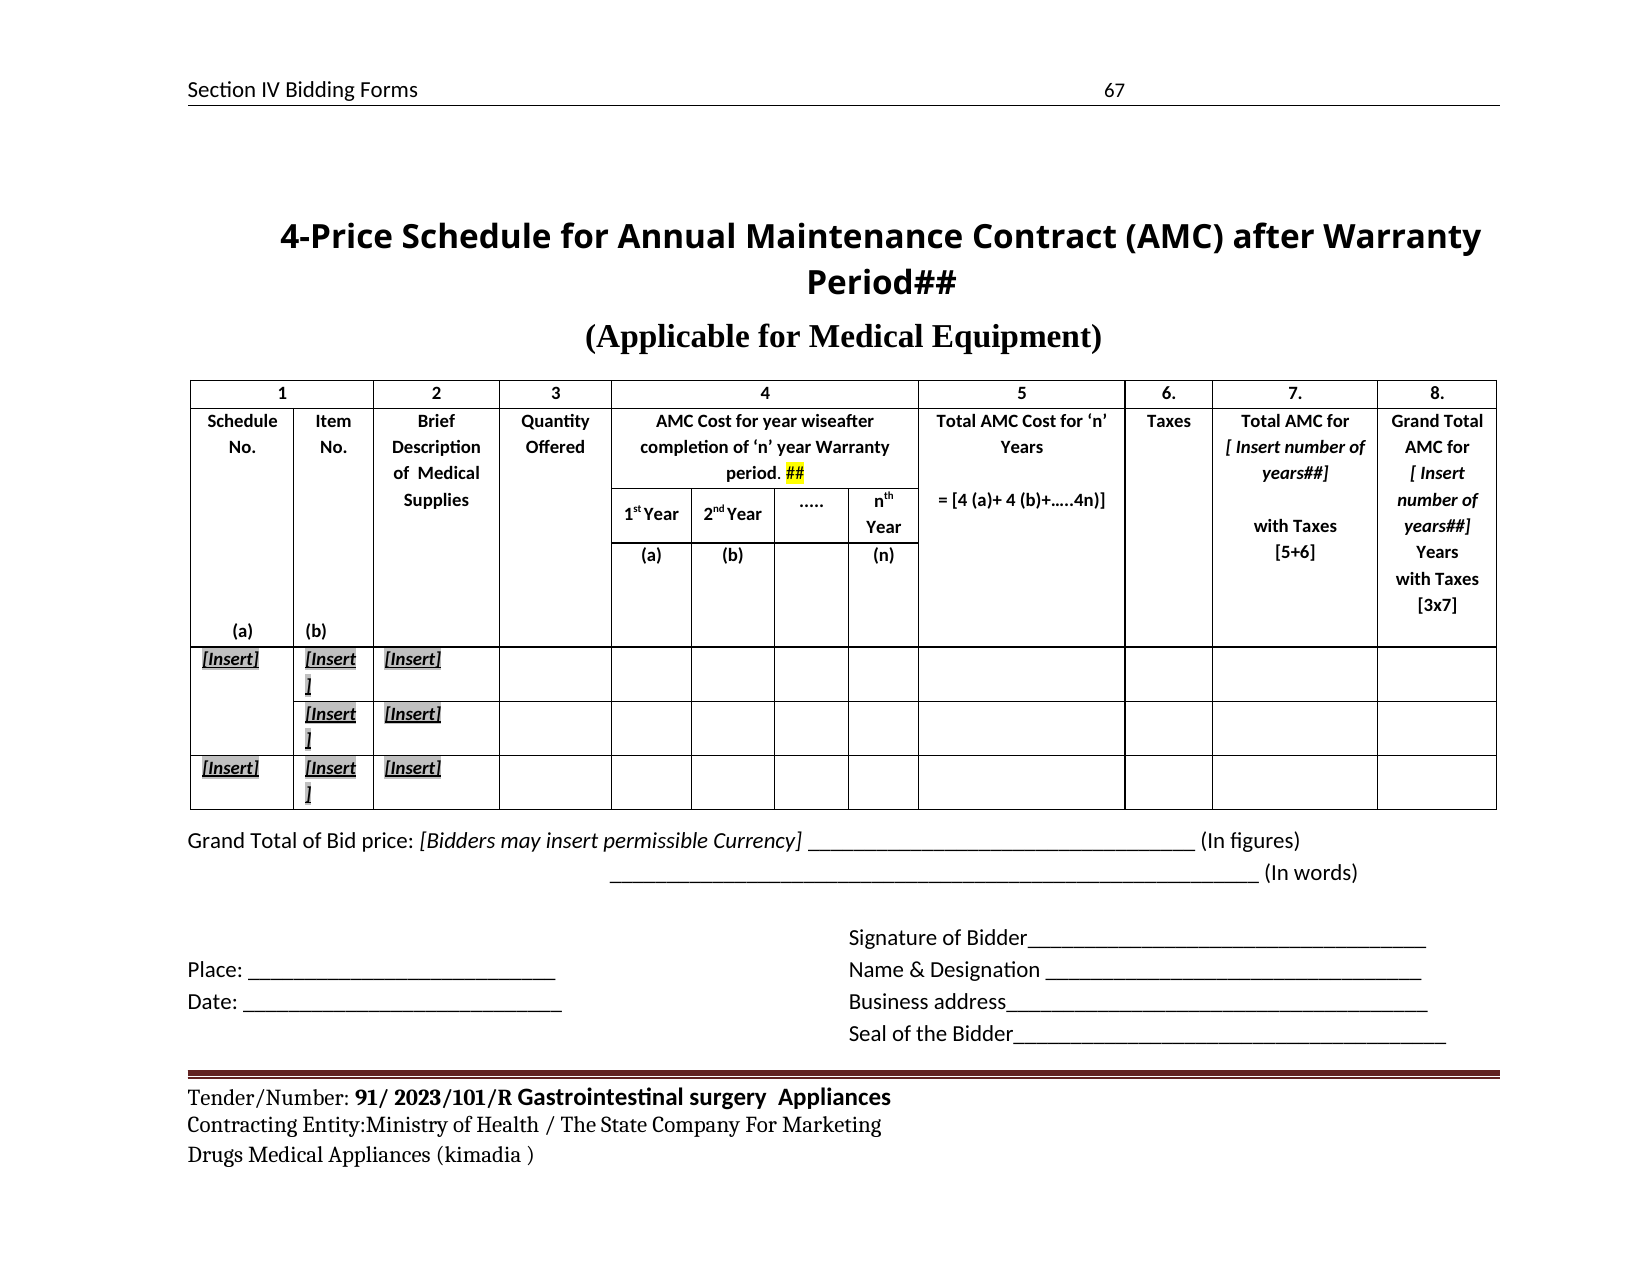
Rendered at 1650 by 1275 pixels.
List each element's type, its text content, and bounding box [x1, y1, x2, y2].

table_cell [849, 702, 918, 755]
table_cell Brief Description of Medical Supplies [374, 409, 499, 646]
table_header 5 [919, 381, 1124, 408]
table_cell Item No. (b) [294, 409, 373, 646]
table_cell [612, 756, 691, 809]
subtitle 4-Price Schedule for Annual Maintenance Contract (AMC) after Warranty Period## [262, 213, 1500, 304]
table_cell 2nd Year [692, 489, 774, 542]
table_cell [500, 702, 611, 755]
table_cell Schedule No. (a) [191, 409, 293, 646]
table_cell [1378, 756, 1496, 809]
table_cell [Insert] [191, 648, 293, 755]
table_cell [919, 648, 1124, 701]
table_cell [849, 648, 918, 701]
table_cell [775, 648, 848, 701]
table_cell [Insert] [294, 702, 373, 755]
table_cell [1126, 702, 1212, 755]
table_cell [692, 702, 774, 755]
table_cell Taxes [1126, 409, 1212, 646]
table_cell (n) [849, 544, 918, 646]
table_cell [500, 756, 611, 809]
table_header Place: ___________________________ Date: ____________________________ [176, 923, 837, 1051]
table_header 6. [1126, 381, 1212, 408]
table_cell [Insert] [374, 756, 499, 809]
table_cell Quantity Offered [500, 409, 611, 646]
text Grand Total of Bid price: [Bidders may insert permissible Currency] __________________________________ (In figures) [187, 826, 1500, 854]
table_cell [Insert] [294, 756, 373, 809]
table_cell [Insert] [374, 648, 499, 701]
table_cell [692, 756, 774, 809]
table_cell [Insert] [374, 702, 499, 755]
table_cell [775, 702, 848, 755]
text _________________________________________________________ (In words) [187, 858, 1500, 886]
table_cell Total AMC Cost for ‘n’ Years = [4 (a)+ 4 (b)+…..4n)] [919, 409, 1124, 646]
table_header Signature of Bidder___________________________________ Name & Designation _________________________________ Business address_____________________________________ Seal of the Bidder______________________________________ [837, 923, 1511, 1051]
table_cell [612, 702, 691, 755]
table_header 1 [191, 381, 373, 408]
table_cell 1st Year [612, 489, 691, 542]
table_cell [919, 756, 1124, 809]
table_header 3 [500, 381, 611, 408]
table_cell [1213, 702, 1377, 755]
table_header 7. [1213, 381, 1377, 408]
table_cell [Insert] [191, 756, 293, 809]
table_cell ..... [775, 489, 848, 542]
table_cell Total AMC for [ Insert number of years##] with Taxes [5+6] [1213, 409, 1377, 646]
table_cell nth Year [849, 489, 918, 542]
table_cell Grand Total AMC for [ Insert number of years##] Years with Taxes [3x7] [1378, 409, 1496, 646]
table_cell [1126, 648, 1212, 701]
table_cell [Insert] [294, 648, 373, 701]
table_cell [775, 544, 848, 646]
table_cell (b) [692, 544, 774, 646]
table_cell [692, 648, 774, 701]
table_cell [849, 756, 918, 809]
table_cell [919, 702, 1124, 755]
table_cell [1213, 756, 1377, 809]
table_cell [1213, 648, 1377, 701]
table_cell (a) [612, 544, 691, 646]
table_cell [1378, 648, 1496, 701]
table_cell [1126, 756, 1212, 809]
table_cell [775, 756, 848, 809]
table_cell [1378, 702, 1496, 755]
table_cell [500, 648, 611, 701]
table_cell [612, 648, 691, 701]
table_header 4 [612, 381, 918, 408]
table_header 8. [1378, 381, 1496, 408]
table_cell AMC Cost for year wiseafter completion of ‘n’ year Warranty period. ## [612, 409, 918, 488]
table_header 2 [374, 381, 499, 408]
text (Applicable for Medical Equipment) [187, 317, 1500, 355]
